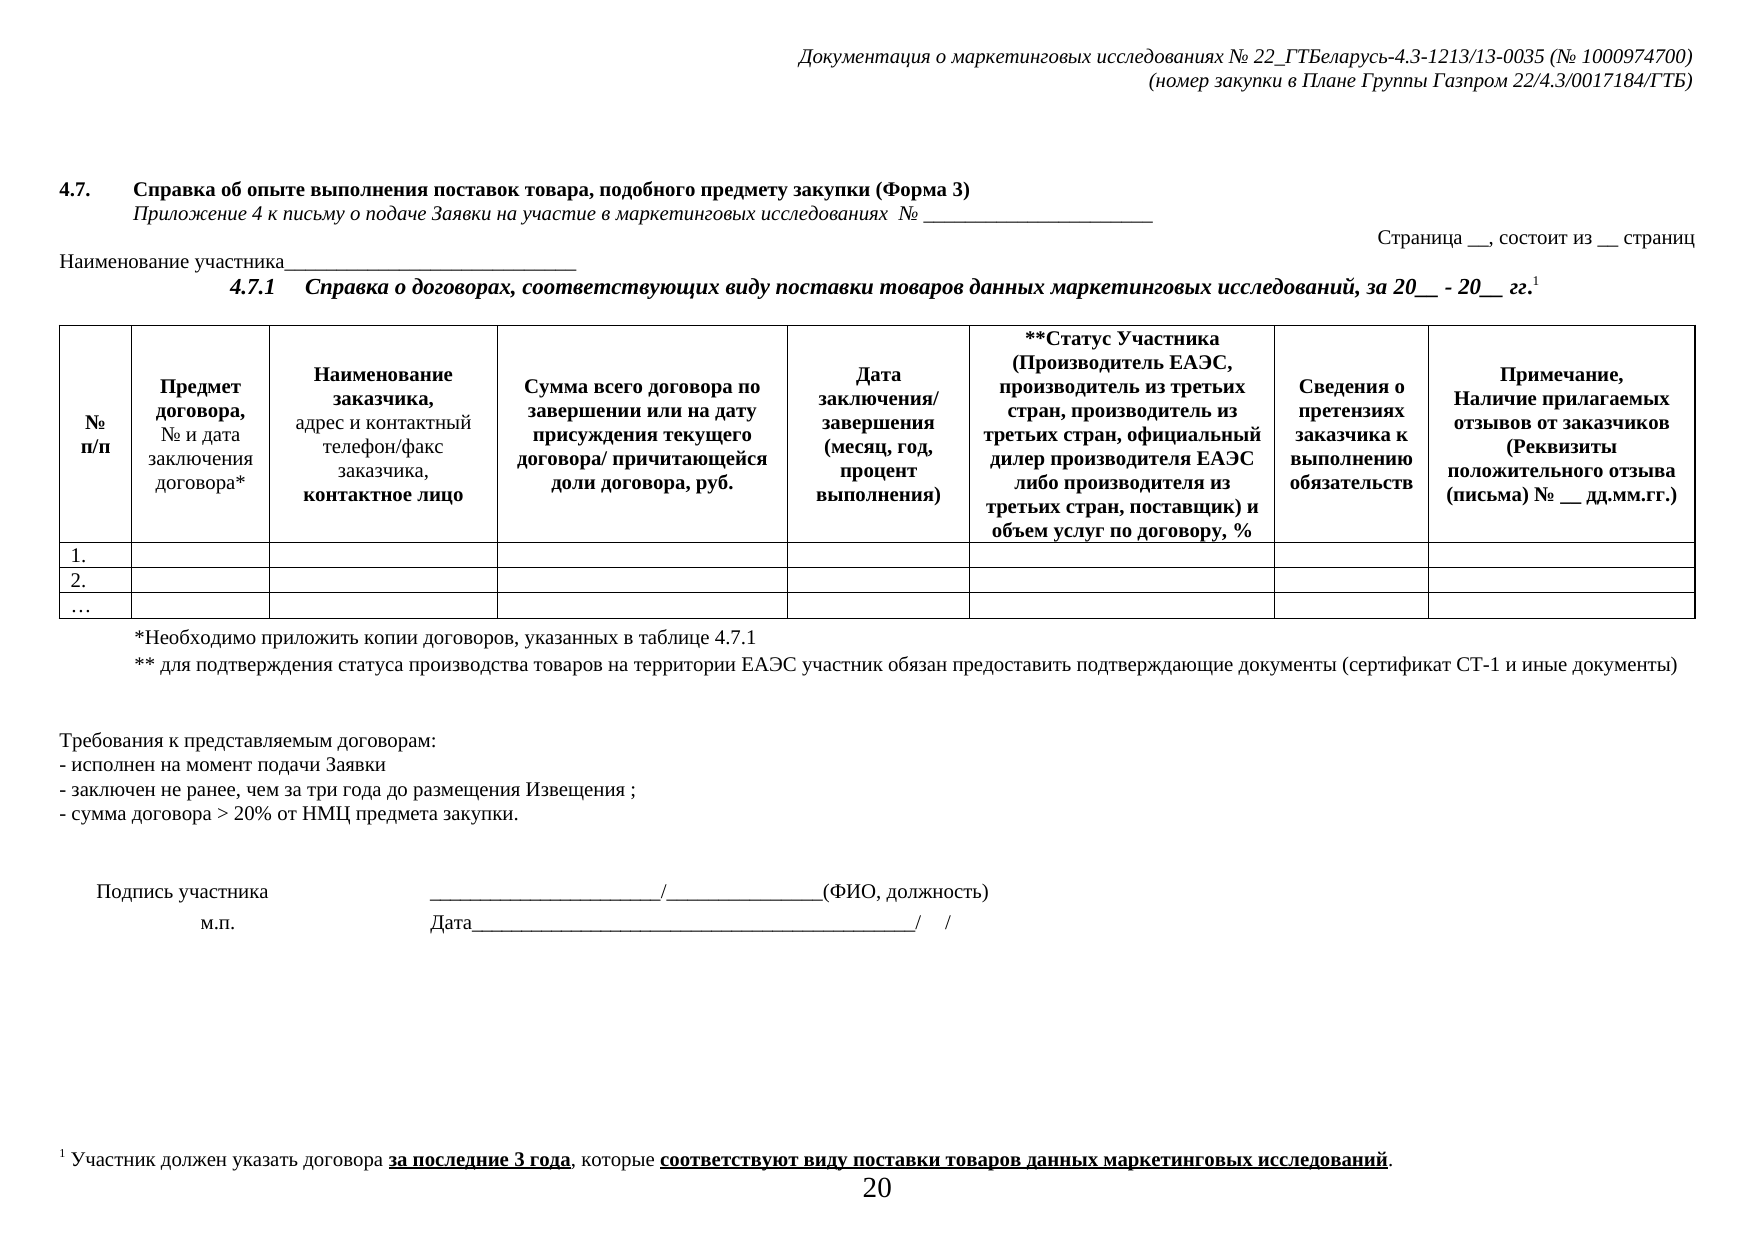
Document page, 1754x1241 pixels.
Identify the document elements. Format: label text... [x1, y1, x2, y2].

table_header Дата заключения/ завершения (месяц, год, процент выполнения) [788, 326, 969, 542]
table_cell [1275, 568, 1428, 592]
text Приложение 4 к письму о подаче Заявки на участие в маркетинговых исследованиях № ______________________ [59, 201, 1695, 225]
table_cell [132, 593, 269, 617]
table_cell [498, 568, 787, 592]
table_cell [498, 593, 787, 617]
table_header Примечание, Наличие прилагаемых отзывов от заказчиков (Реквизиты положительного отзыва (письма) № __ дд.мм.гг.) [1429, 326, 1694, 542]
table_cell [970, 543, 1274, 567]
text Наименование участника____________________________ [59, 249, 1695, 273]
text - исполнен на момент подачи Заявки [59, 752, 1695, 776]
list ** для подтверждения статуса производства товаров на территории ЕАЭС участник обязан предоставить подтверждающие документы (сертификат СТ-1 и иные документы) [134, 652, 1695, 676]
table_cell 2. [60, 568, 131, 592]
table_cell [498, 543, 787, 567]
table_cell [1429, 568, 1694, 592]
table_cell [788, 543, 969, 567]
table_cell [1275, 593, 1428, 617]
table_cell [788, 593, 969, 617]
text Страница __, состоит из __ страниц [59, 225, 1695, 249]
list *Необходимо приложить копии договоров, указанных в таблице 4.7.1 [134, 625, 1695, 649]
table_cell [270, 543, 497, 567]
table_cell [970, 593, 1274, 617]
table_header **Статус Участника (Производитель ЕАЭС, производитель из третьих стран, производитель из третьих стран, официальный дилер производителя ЕАЭС либо производителя из третьих стран, поставщик) и объем услуг по договору, % [970, 326, 1274, 542]
table_header № п/п [60, 326, 131, 542]
text м.п. Дата / / [96, 909, 1695, 934]
table_cell [788, 568, 969, 592]
table_cell [132, 568, 269, 592]
text - заключен не ранее, чем за три года до размещения Извещения ; [59, 776, 1695, 801]
list Справка об опыте выполнения поставок товара, подобного предмету закупки (Форма 3) [59, 177, 1695, 201]
table_header Сумма всего договора по завершении или на дату присуждения текущего договора/ причитающейся доли договора, руб. [498, 326, 787, 542]
text Подпись участника /_______________(ФИО, должность) [96, 879, 1695, 903]
table_cell [1275, 543, 1428, 567]
table_cell [270, 593, 497, 617]
table_cell [270, 568, 497, 592]
table_header Наименование заказчика, адрес и контактный телефон/факс заказчика, контактное лицо [270, 326, 497, 542]
table_cell 1. [60, 543, 131, 567]
table_cell [970, 568, 1274, 592]
table_cell … [60, 593, 131, 617]
table_header Предмет договора, № и дата заключения договора* [132, 326, 269, 542]
table_header Сведения о претензиях заказчика к выполнению обязательств [1275, 326, 1428, 542]
list Справка о договорах, соответствующих виду поставки товаров данных маркетинговых исследований, за 20__ - 20__ гг. [74, 273, 1695, 300]
text Требования к представляемым договорам: [59, 728, 1695, 752]
table_cell [132, 543, 269, 567]
table_cell [1429, 593, 1694, 617]
table_cell [1429, 543, 1694, 567]
text - сумма договора > 20% от НМЦ предмета закупки. [59, 801, 1695, 824]
